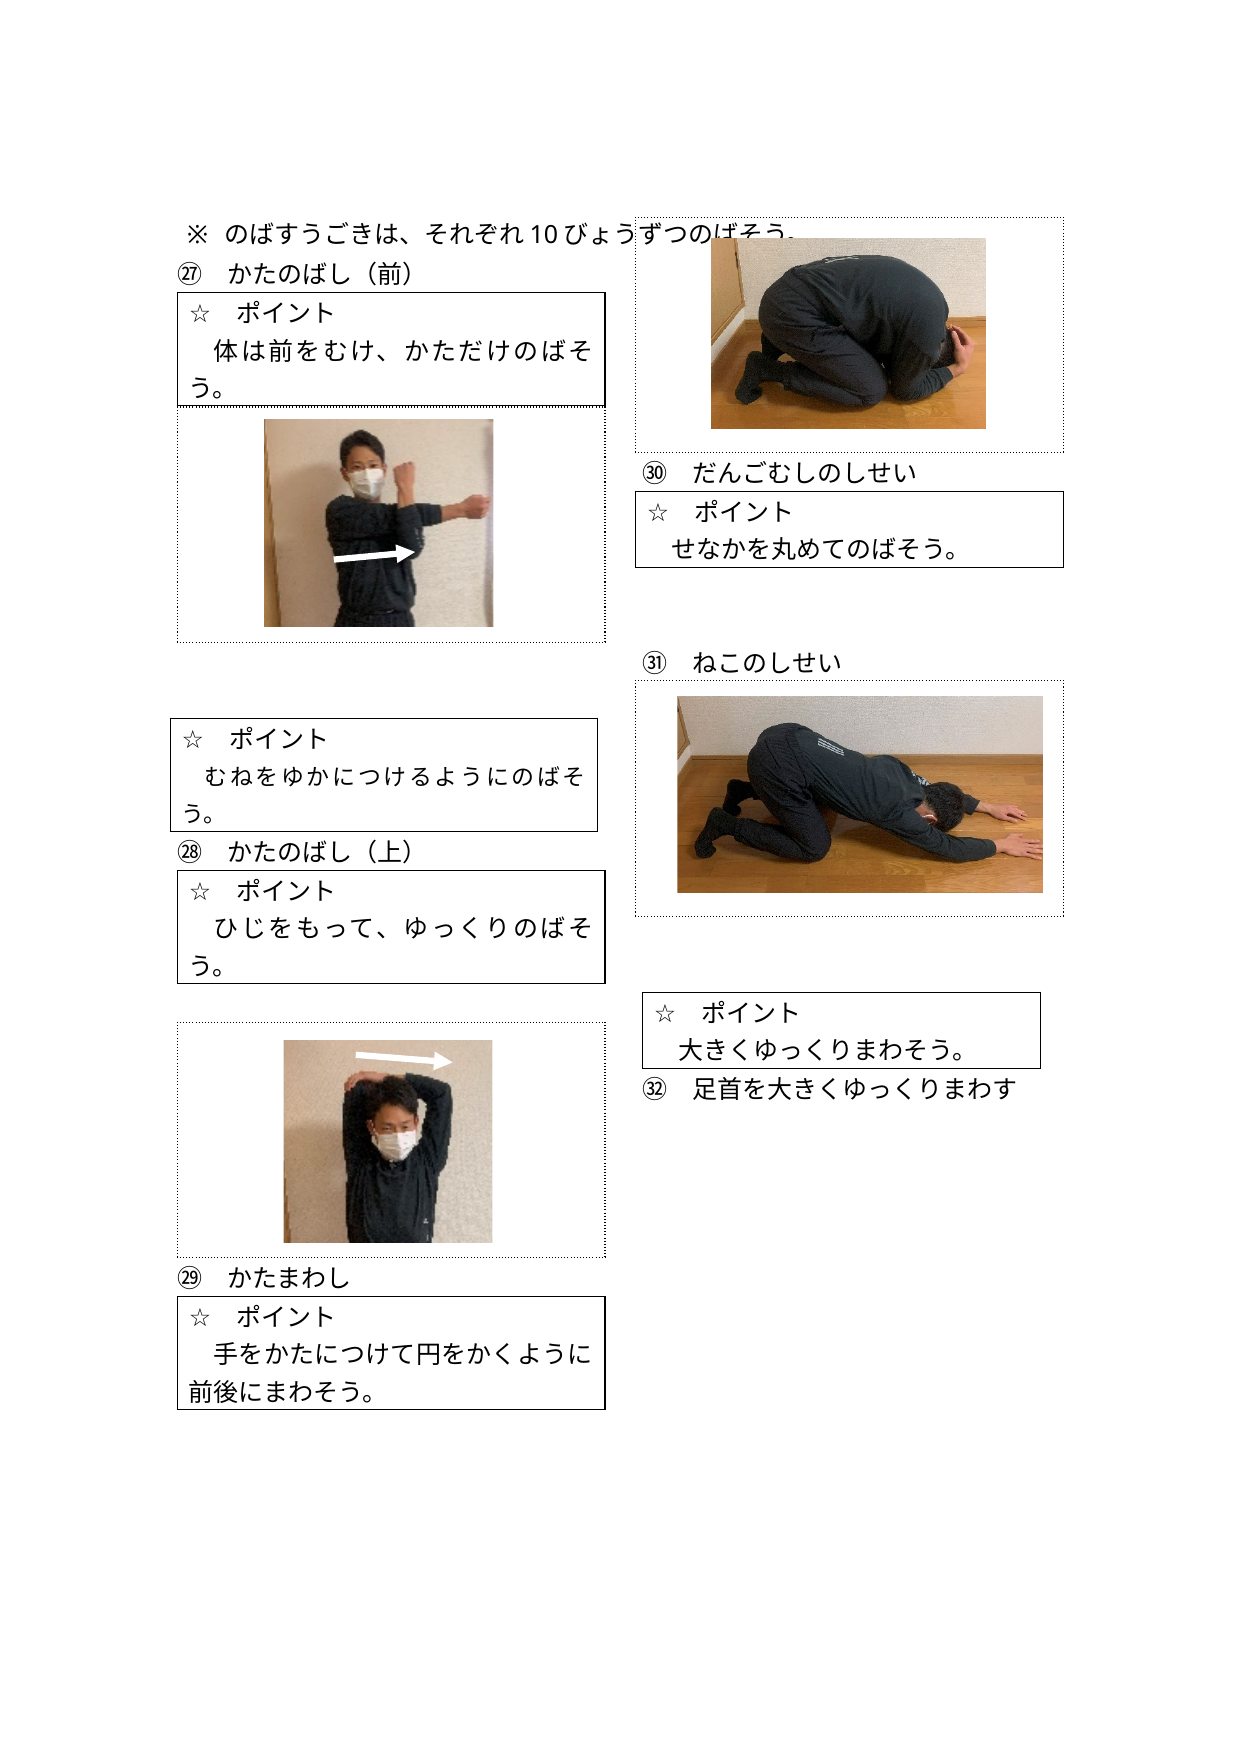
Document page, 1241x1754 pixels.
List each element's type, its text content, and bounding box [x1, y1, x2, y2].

picture [264, 419, 494, 627]
picture [677, 696, 1043, 893]
text ㉚ だんごむしのしせい [642, 453, 1063, 491]
text ㉙ かたまわし [177, 1258, 598, 1296]
text ㉛ ねこのしせい [642, 643, 1063, 680]
table_header ☆ ポイント むねをゆかにつけるようにのばそう。 [171, 719, 597, 831]
table_header [177, 1022, 605, 1257]
table_header [177, 406, 605, 642]
text ㉗ かたのばし（前） [177, 254, 598, 292]
table_header ☆ ポイント 体は前をむけ、かただけのばそう。 [178, 293, 604, 405]
table_header [635, 680, 1063, 916]
text ㉘ かたのばし（上） [177, 832, 598, 870]
table_header ☆ ポイント せなかを丸めてのばそう。 [636, 492, 1063, 567]
table_header [635, 217, 1063, 452]
table_header ☆ ポイント 大きくゆっくりまわそう。 [643, 993, 1040, 1068]
picture [711, 238, 986, 429]
picture [283, 1040, 493, 1243]
table_header ☆ ポイント ひじをもって、ゆっくりのばそう。 [178, 871, 604, 983]
text ㉜ 足首を大きくゆっくりまわす [642, 1069, 1063, 1106]
table_header ☆ ポイント 手をかたにつけて円をかくように前後にまわそう。 [178, 1297, 604, 1409]
